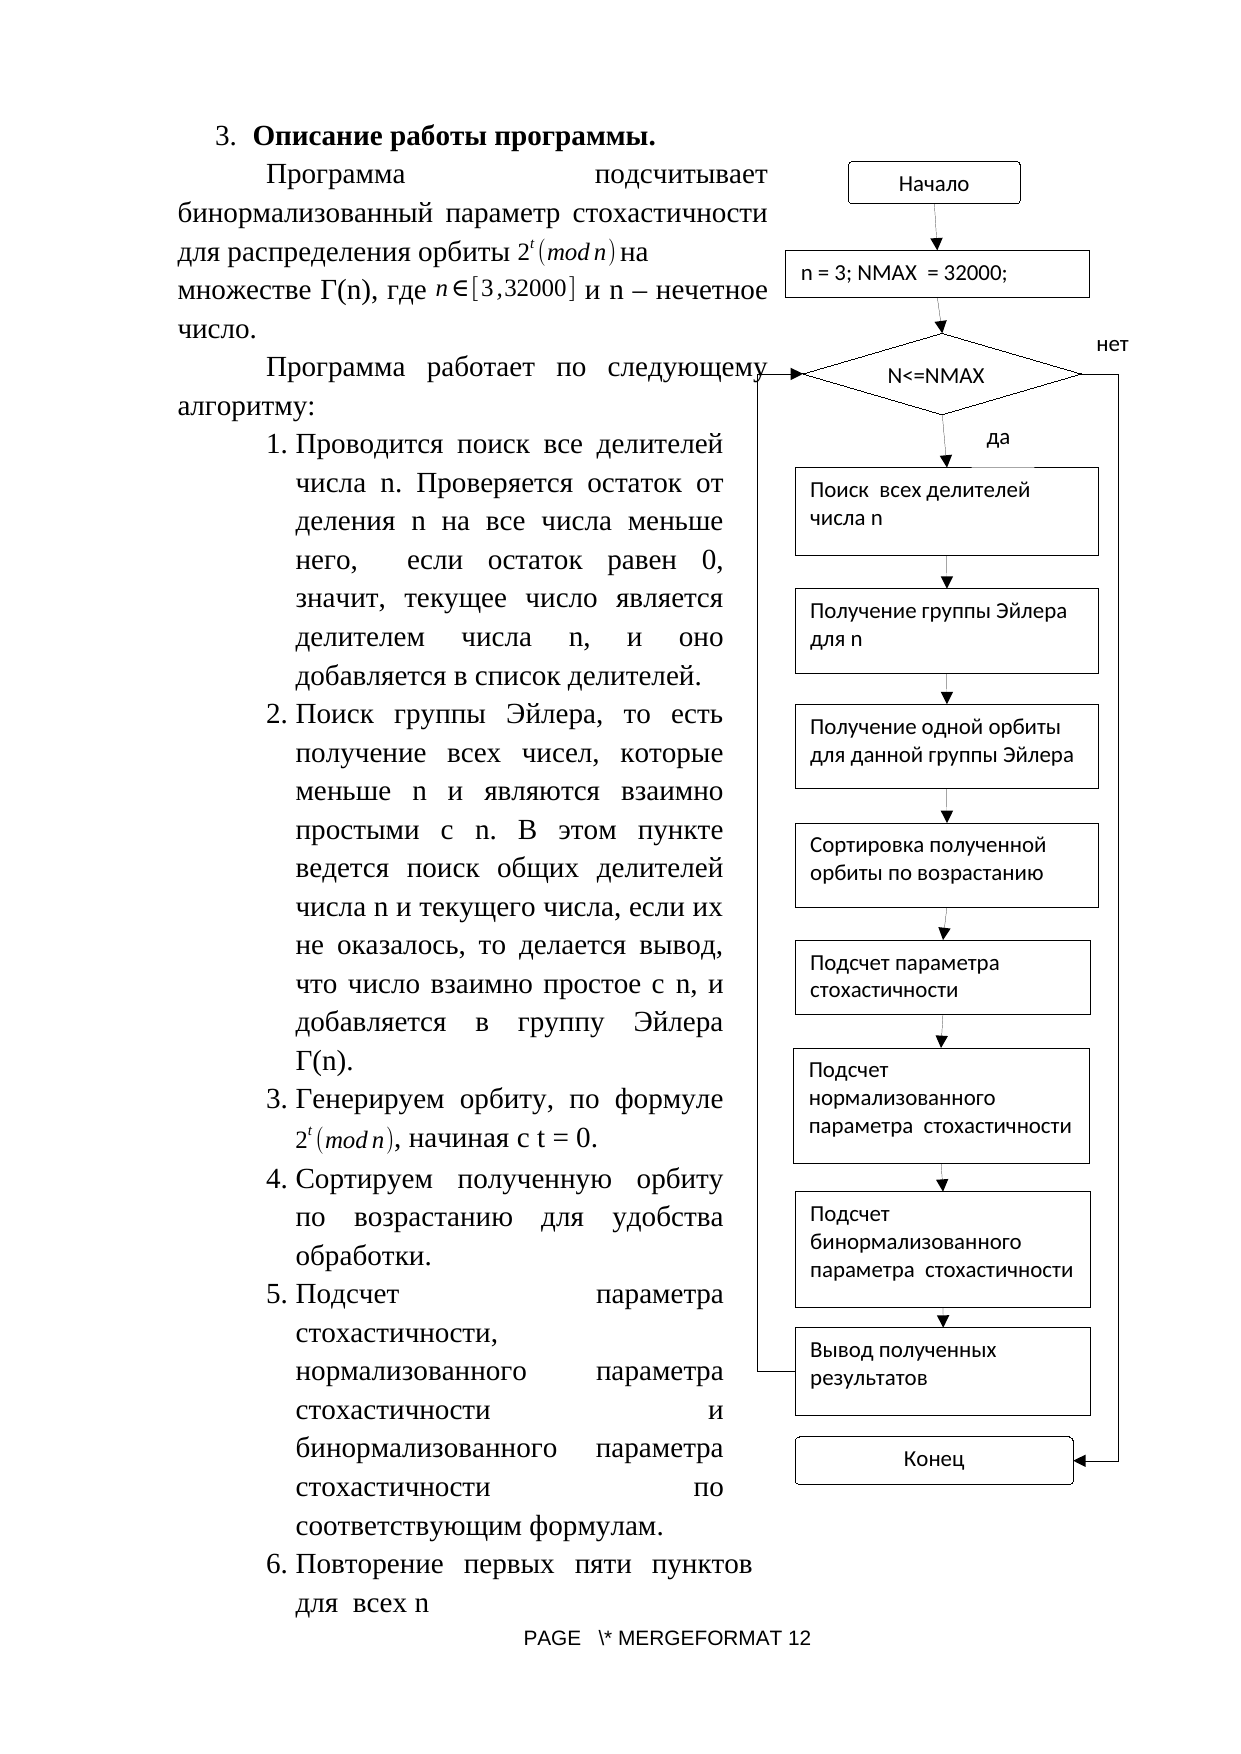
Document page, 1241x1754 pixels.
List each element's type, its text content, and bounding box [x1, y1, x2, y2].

list Подсчет параметра стохастичности, нормализованного параметра стохастичности и бинормализованного параметра стохастичности по соответствующим формулам. [266, 1276, 723, 1541]
list Повторение первых пяти пунктов для всех n [266, 1546, 753, 1618]
list Программа работает по следующему алгоритму: [177, 349, 768, 421]
list Сортируем полученную орбиту по возрастанию для удобства обработки. [266, 1161, 723, 1271]
list Генерируем орбиту, по формуле , начиная с t = 0. [266, 1082, 723, 1156]
list Поиск группы Эйлера, то есть получение всех чисел, которые меньше n и являются взаимно простыми с n. В этом пункте ведется поиск общих делителей числа n и текущего числа, если их не оказалось, то делается вывод, что число взаимно простое с n, и добавляется в группу Эйлера Г(n). [266, 696, 723, 1077]
list Описание работы программы. [215, 118, 1152, 152]
list Программа подсчитывает бинормализованный параметр стохастичности для распределения орбиты на множестве Г(n), где и n – нечетное число. [177, 157, 768, 344]
list Проводится поиск все делителей числа n. Проверяется остаток от деления n на все числа меньше него, если остаток равен 0, значит, текущее число является делителем числа n, и оно добавляется в список делителей. [266, 426, 723, 691]
